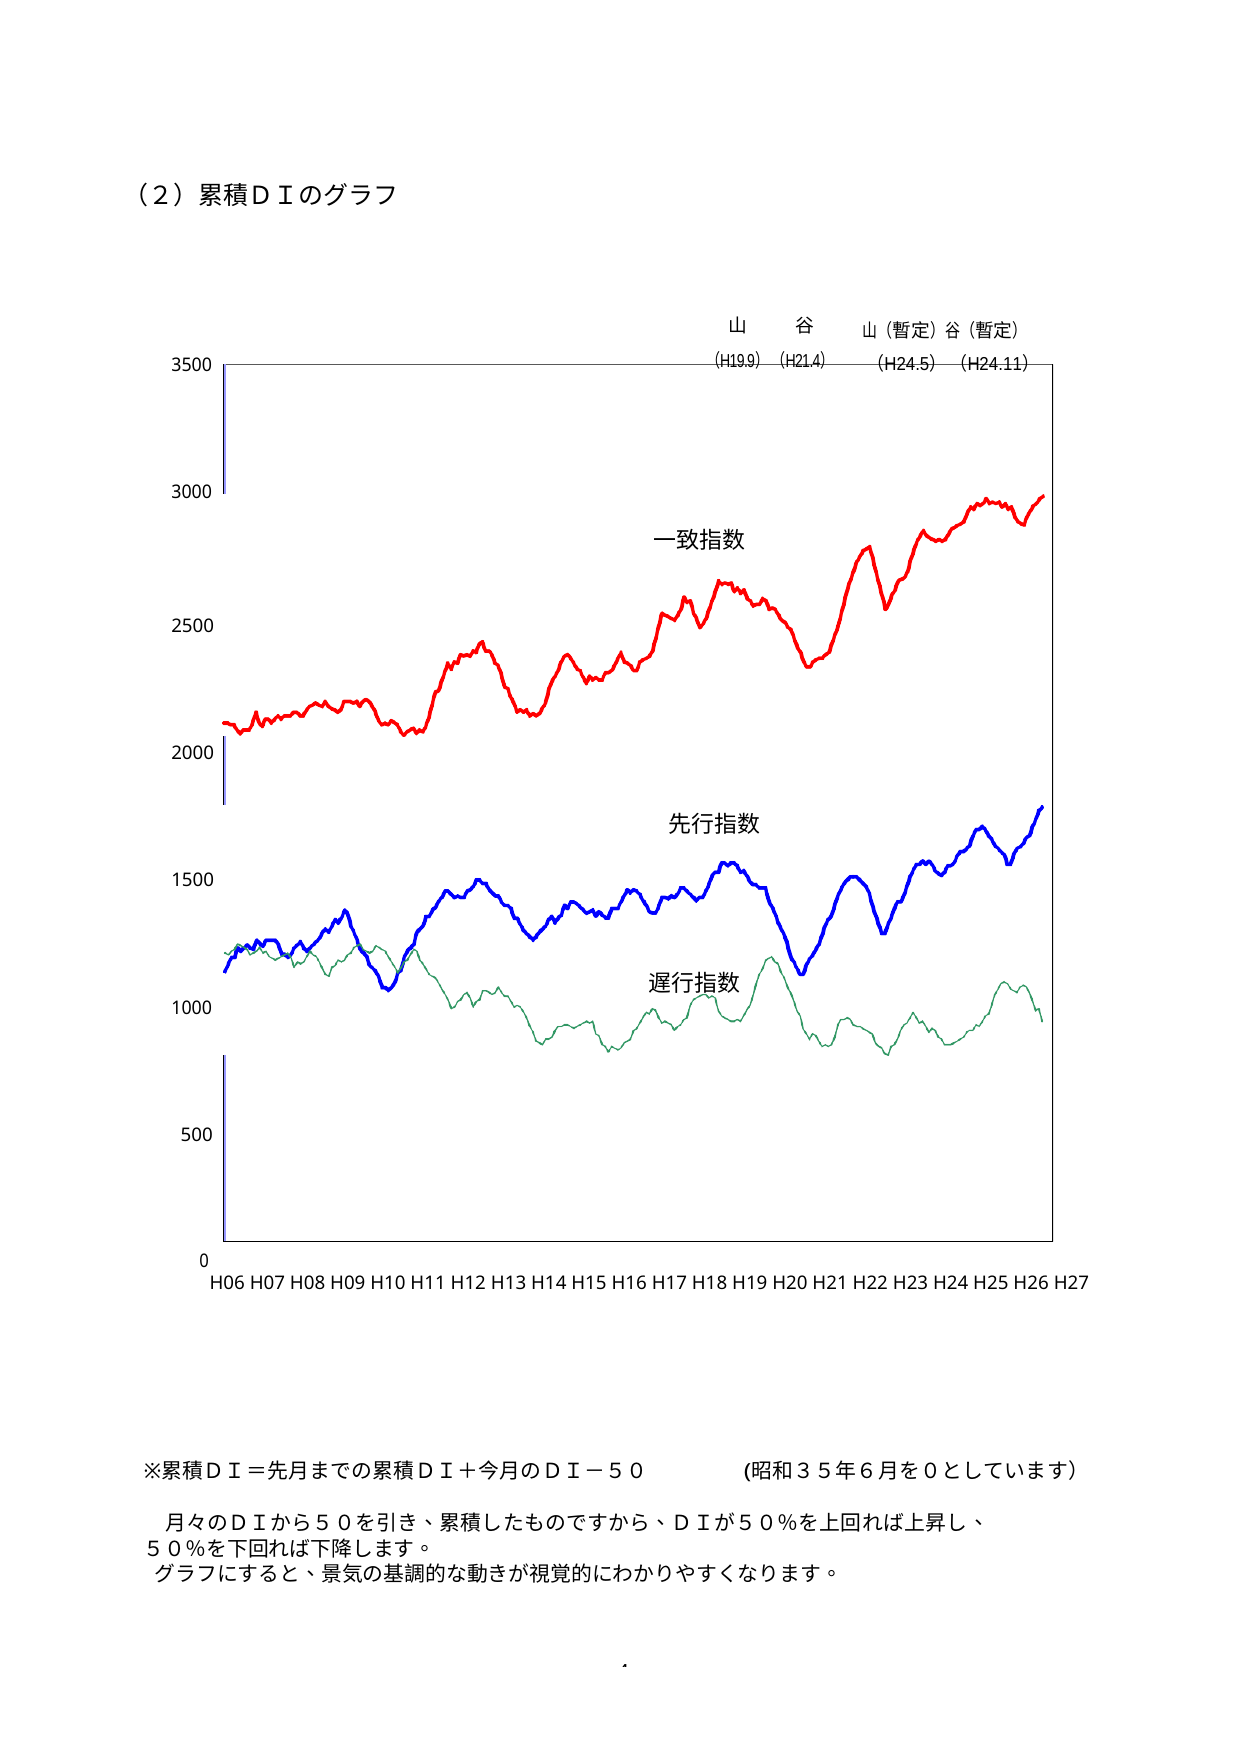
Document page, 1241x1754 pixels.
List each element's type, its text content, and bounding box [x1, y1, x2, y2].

subtitle （２）累積ＤＩのグラフ [123, 178, 1159, 212]
text ※累積ＤＩ＝先月までの累積ＤＩ＋今月のＤＩ－５０ (昭和３５年６月を０としています） 月々のＤＩから５０を引き、累積したものですから、ＤＩが５０％を上回れば上昇し、 [144, 1438, 1090, 1540]
text 500 [180, 1122, 1159, 1147]
picture [222, 494, 1045, 612]
text （H24.5） （H24.11） [867, 351, 1159, 375]
text 1500 [171, 867, 1159, 892]
text 1000 [171, 994, 213, 1020]
text 山 谷 山（暫定）谷（暫定） [729, 314, 1159, 343]
text グラフにすると、景気の基調的な動きが視覚的にわかりやすくなります。 [154, 1560, 1159, 1587]
text 3500 [171, 351, 213, 376]
subtitle 一致指数 [653, 524, 1159, 556]
text H06 H07 H08 H09 H10 H11 H12 H13 H14 H15 H16 H17 H18 H19 H20 H21 H22 H23 H24 H25 H26 H27 [209, 1272, 1159, 1294]
picture [223, 892, 1044, 1056]
picture [222, 638, 1045, 737]
text 0 [199, 1249, 1159, 1272]
picture [223, 805, 1044, 867]
text 3000 [171, 478, 213, 504]
subtitle 先行指数 [462, 807, 967, 839]
text 2500 [171, 612, 1159, 638]
text （H19.9） （H21.4） [706, 351, 836, 372]
subtitle 遅行指数 [648, 967, 1159, 999]
text 2000 [171, 740, 1159, 765]
text ５０％を下回れば下降します。 [144, 1540, 1159, 1560]
